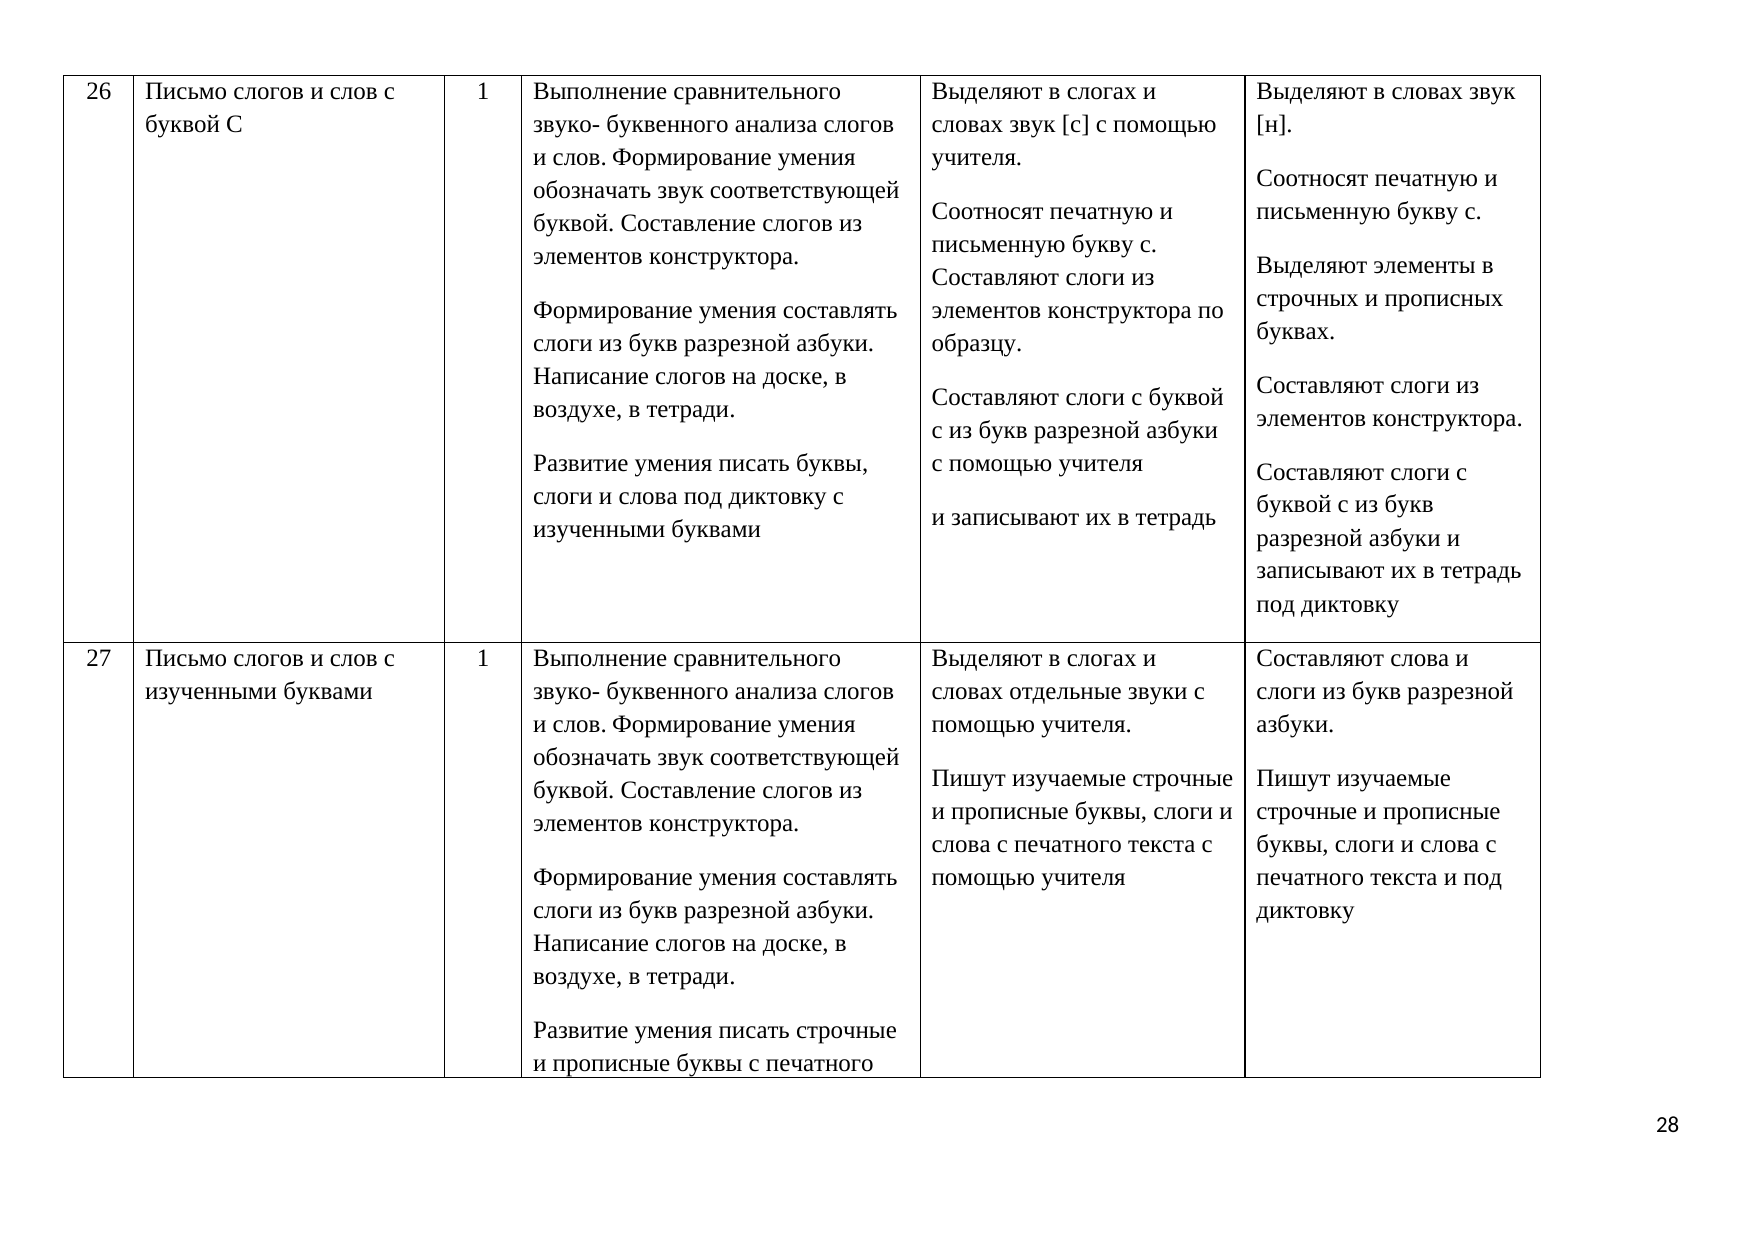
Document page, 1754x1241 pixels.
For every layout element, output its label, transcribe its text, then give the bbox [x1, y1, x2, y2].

table_cell 1 [445, 643, 521, 1077]
table_header Выделяют в словах звук [н]. Соотносят печатную и письменную букву с. Выделяют элементы в строчных и прописных буквах. Составляют слоги из элементов конструктора. Составляют слоги с буквой с из букв разрезной азбуки и записывают их в тетрадь под диктовку [1246, 76, 1540, 642]
table_header 1 [445, 76, 521, 642]
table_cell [134, 643, 444, 1077]
table_header Выполнение сравнительного звуко- буквенного анализа слогов и слов. Формирование умения обозначать звук соответствующей буквой. Составление слогов из элементов конструктора. Формирование умения составлять слоги из букв разрезной азбуки. Написание слогов на доске, в воздухе, в тетради. Развитие умения писать буквы, слоги и слова под диктовку с изученными буквами [522, 76, 920, 642]
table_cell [522, 643, 920, 1077]
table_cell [921, 643, 1244, 1077]
table_header Выделяют в слогах и словах звук [с] с помощью учителя. Соотносят печатную и письменную букву с. Составляют слоги из элементов конструктора по образцу. Составляют слоги с буквой с из букв разрезной азбуки с помощью учителя и записывают их в тетрадь [921, 76, 1244, 642]
table_header Письмо слогов и слов с буквой С [134, 76, 444, 642]
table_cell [1246, 643, 1540, 1077]
table_cell 27 [64, 643, 133, 1077]
table_header 26 [64, 76, 133, 642]
